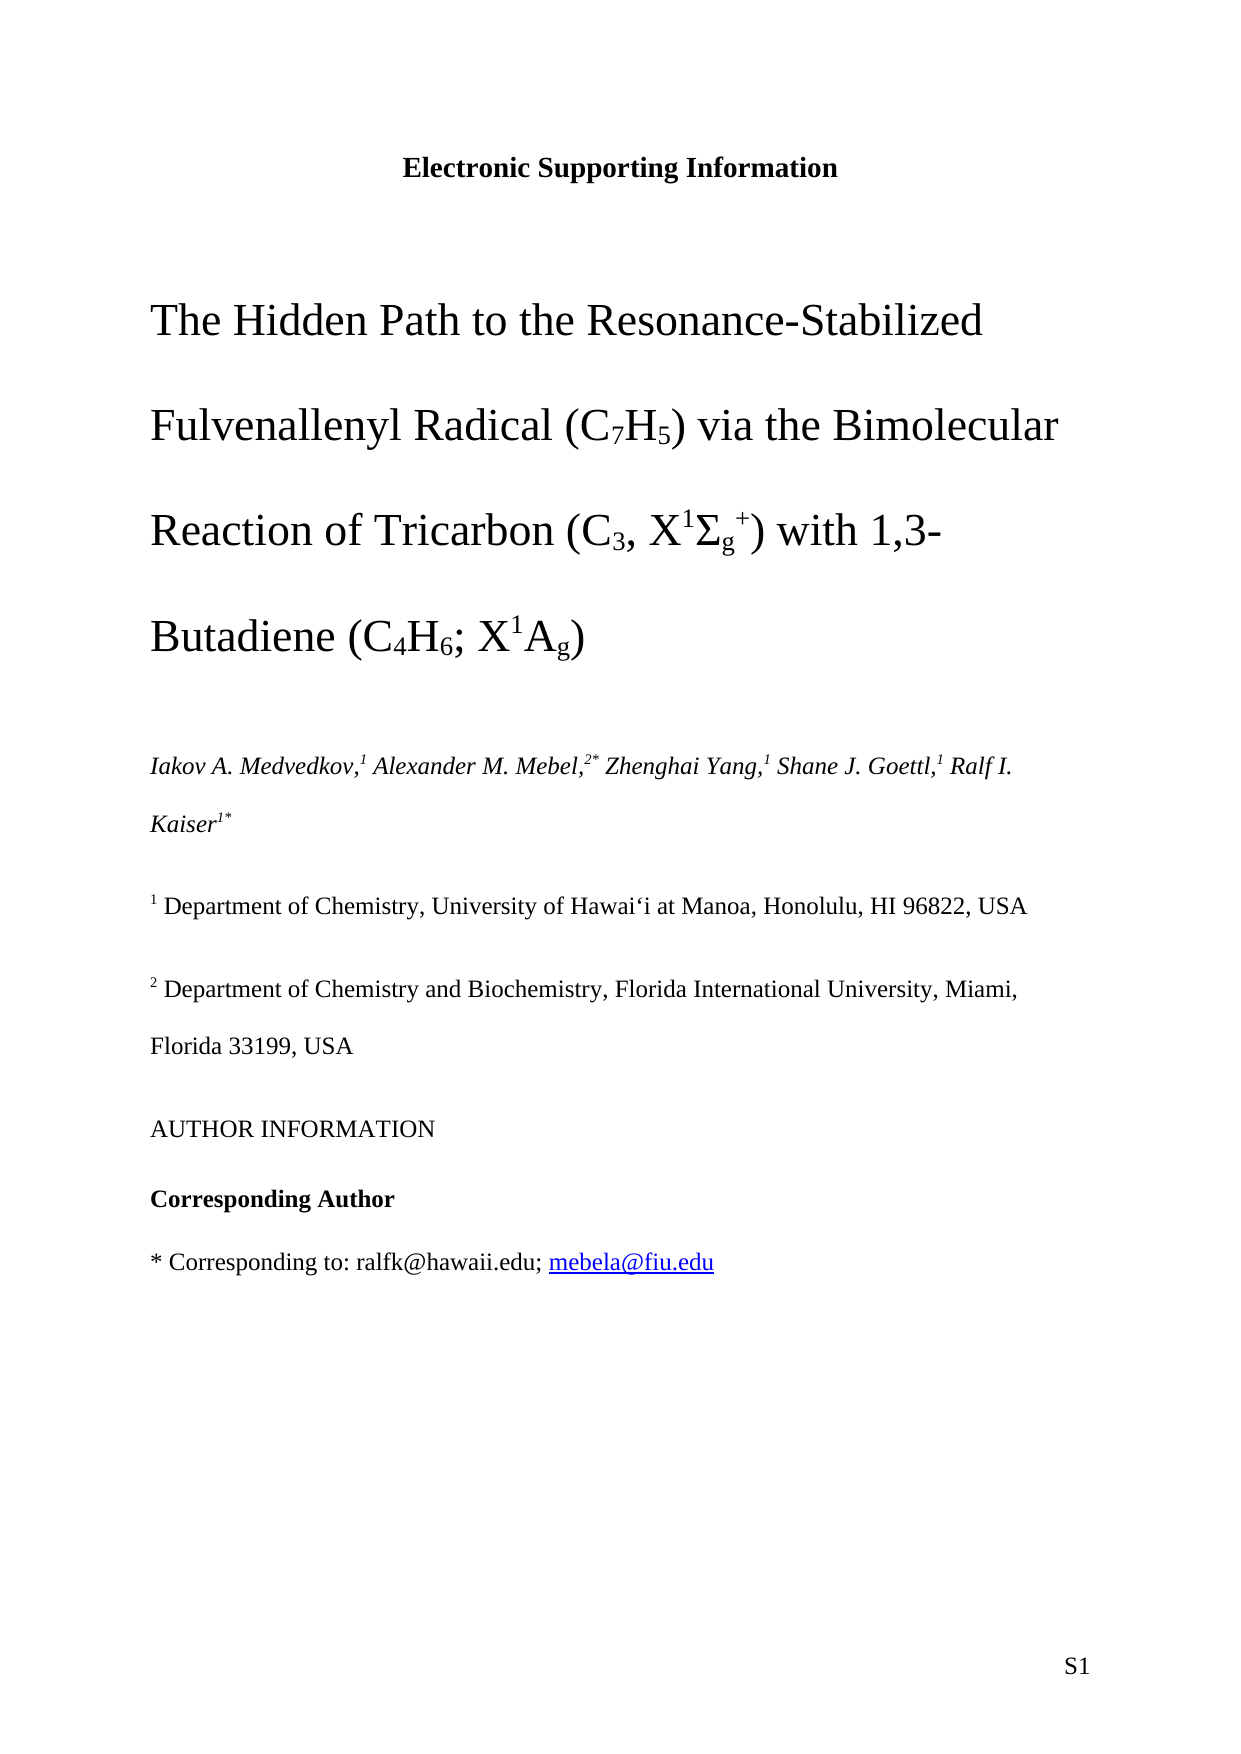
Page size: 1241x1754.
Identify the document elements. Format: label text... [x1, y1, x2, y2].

text 1 Department of Chemistry, University of Hawai‘i at Manoa, Honolulu, HI 96822, USA [150, 891, 1090, 920]
text Electronic Supporting Information [150, 150, 1090, 183]
text The Hidden Path to the Resonance-Stabilized Fulvenallenyl Radical (C7H5) via the Bimolecular Reaction of Tricarbon (C3, X1Σg+) with 1,3-Butadiene (C4H6; X1Ag) [150, 292, 1090, 661]
text Corresponding Author [150, 1184, 1090, 1212]
text AUTHOR INFORMATION [150, 1114, 1090, 1142]
text * Corresponding to: ralfk@hawaii.edu; mebela@fiu.edu [150, 1247, 1090, 1276]
text Iakov A. Medvedkov,1 Alexander M. Mebel,2* Zhenghai Yang,1 Shane J. Goettl,1 Ralf I. Kaiser1* [150, 751, 1090, 837]
text 2 Department of Chemistry and Biochemistry, Florida International University, Miami, Florida 33199, USA [150, 974, 1090, 1060]
